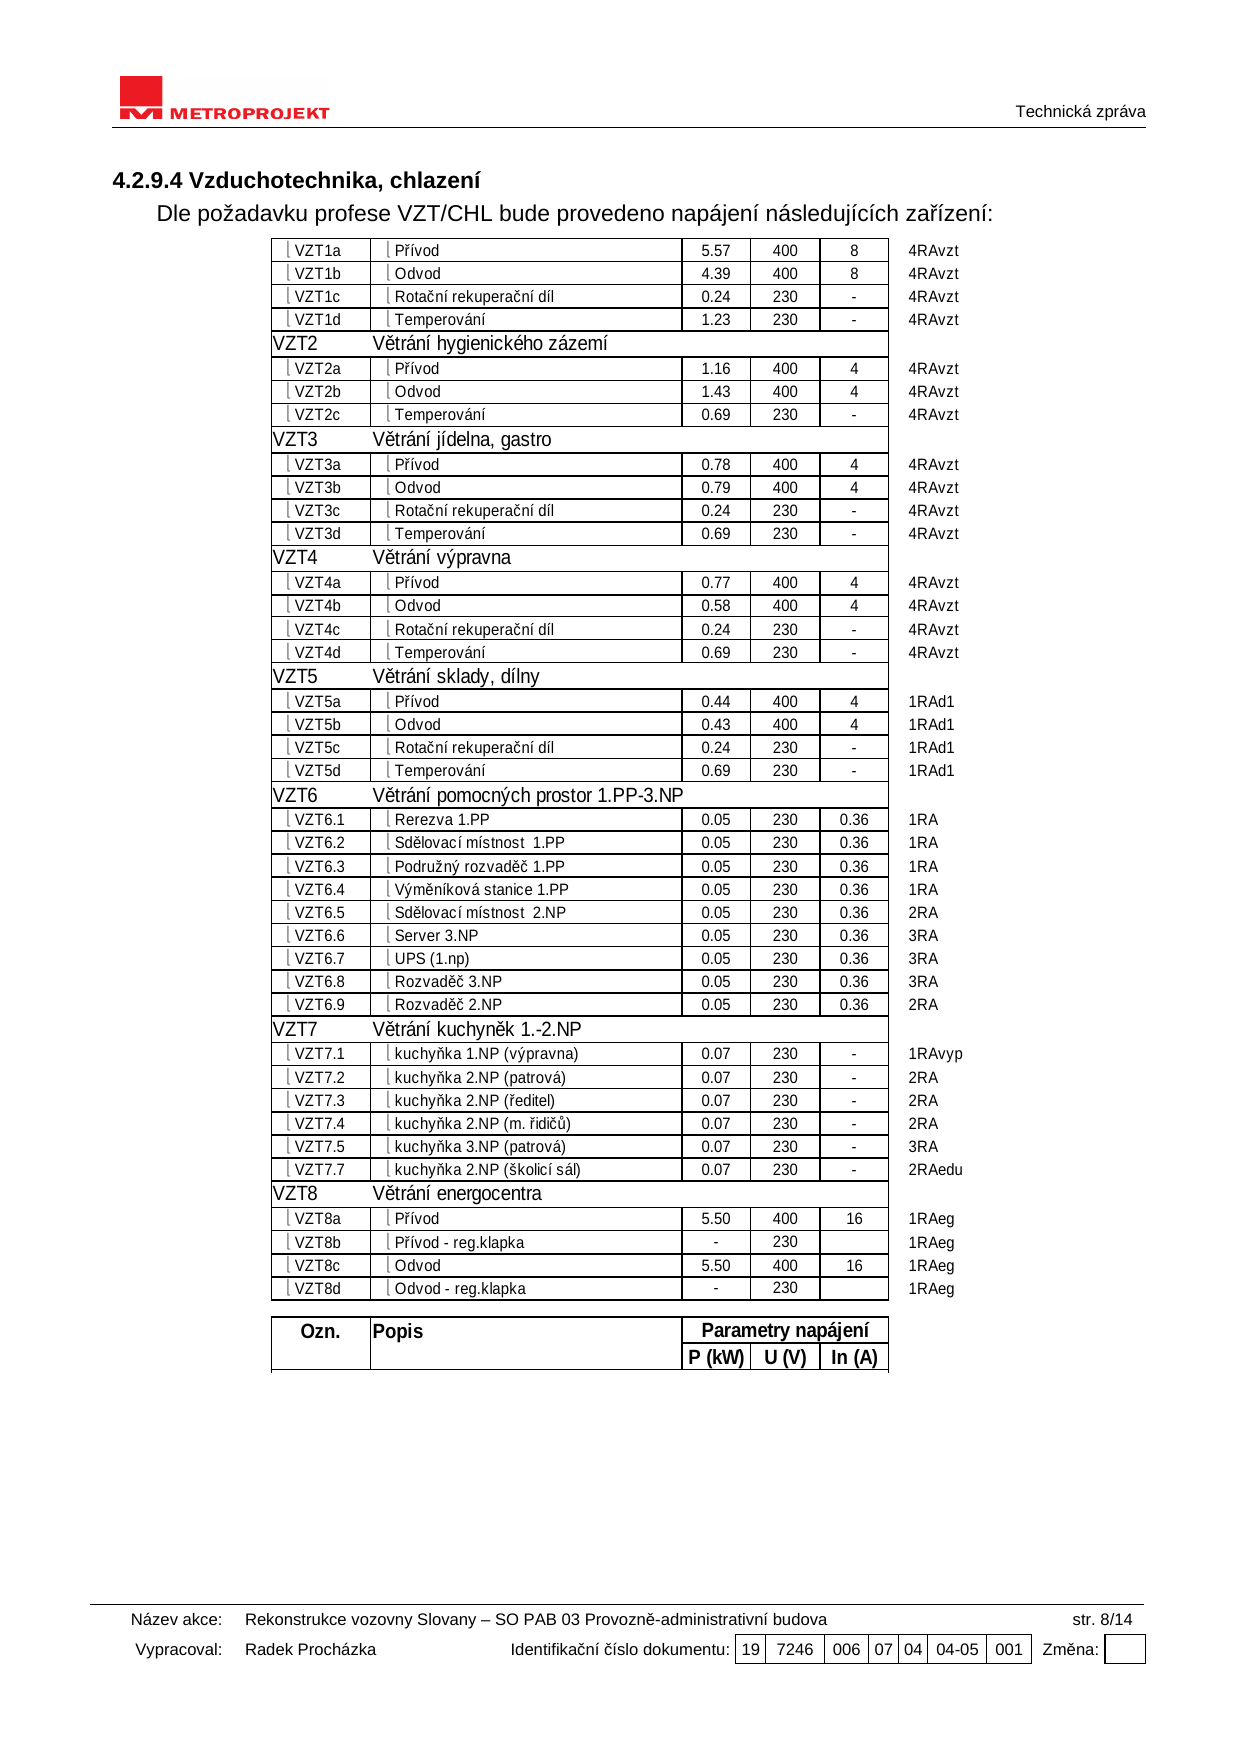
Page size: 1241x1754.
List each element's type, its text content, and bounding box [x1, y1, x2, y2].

subtitle Vzduchotechnika, chlazení [112, 167, 1144, 193]
text Dle požadavku profese VZT/CHL bude provedeno napájení následujících zařízení: [156, 199, 1144, 226]
